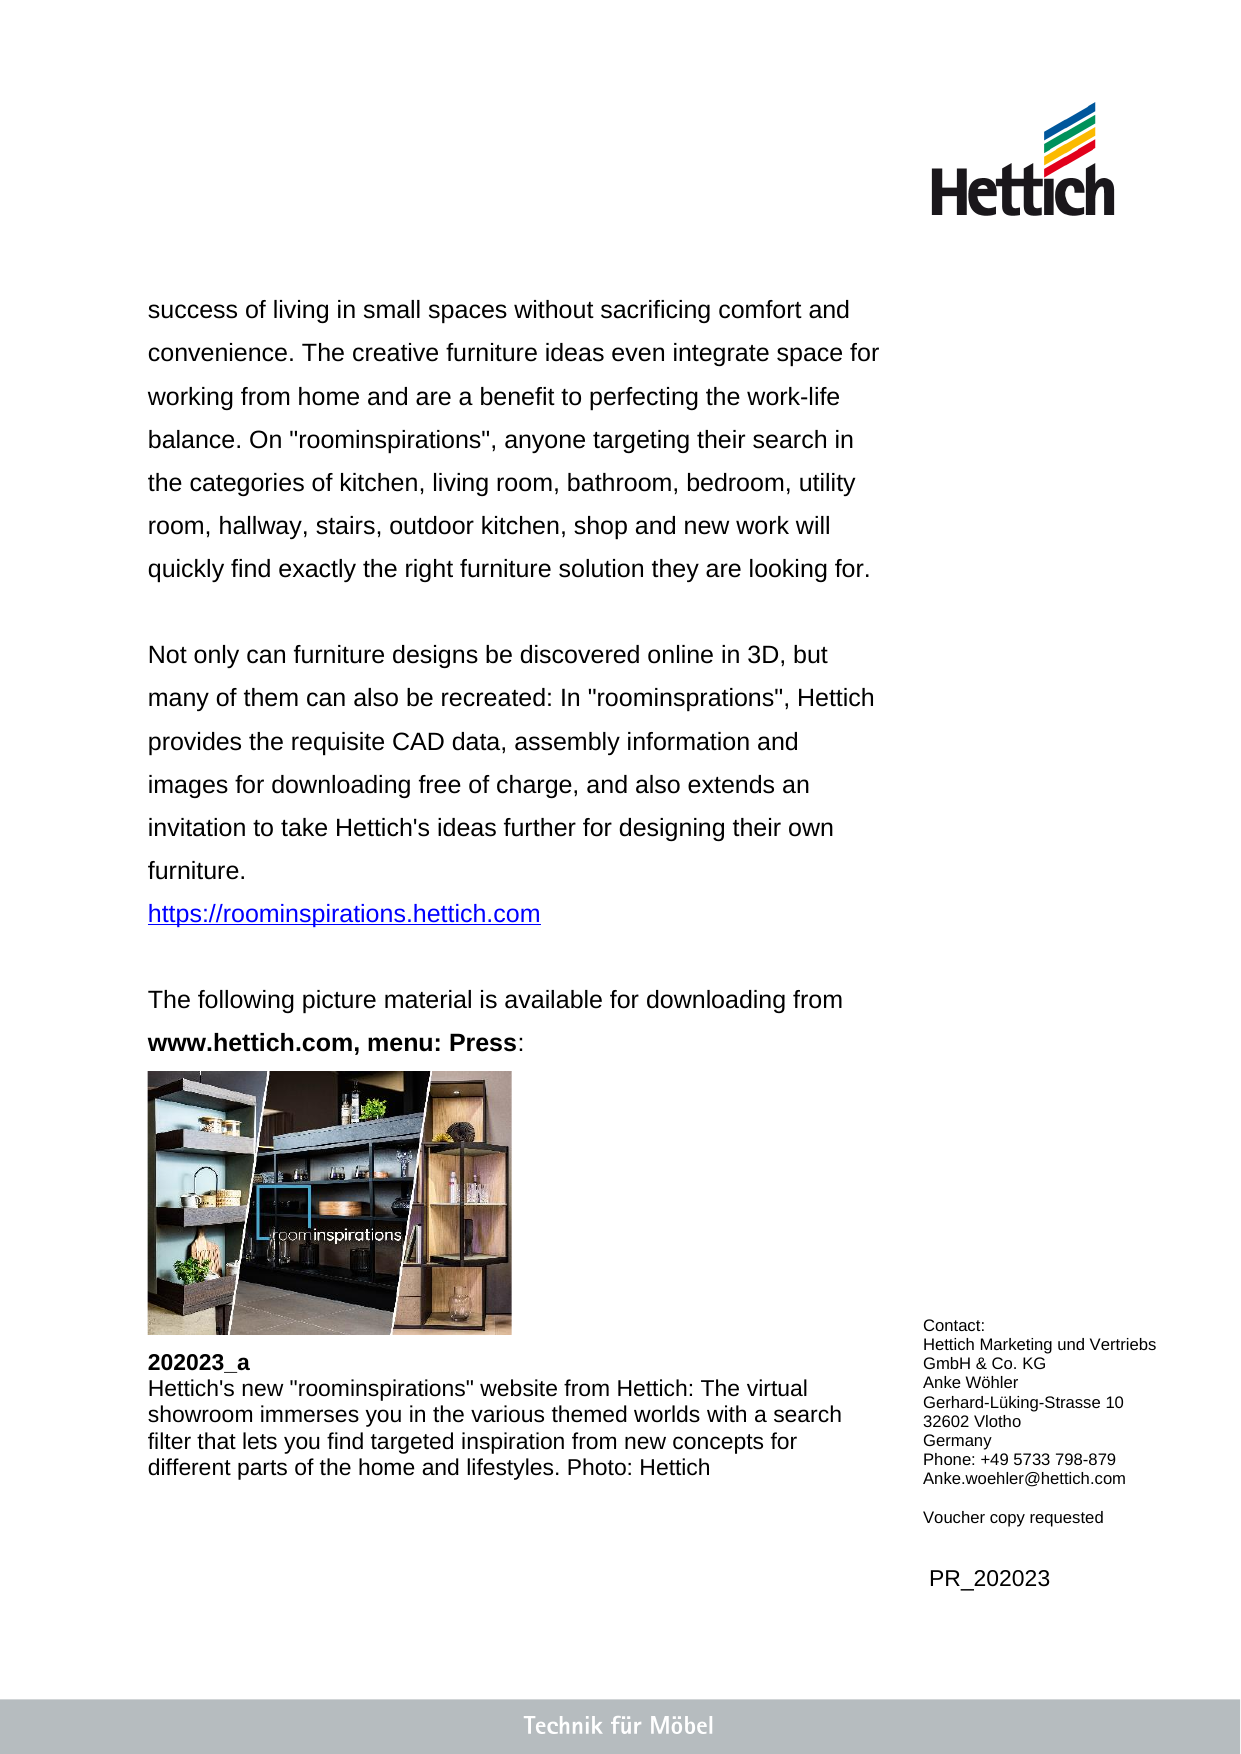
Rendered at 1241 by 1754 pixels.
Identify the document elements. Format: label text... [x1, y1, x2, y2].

picture [0, 21, 1239, 278]
text Not only can furniture designs be discovered online in 3D, but many of them can also be recreated: In "roominsprations", Hettich provides the requisite CAD data, assembly information and images for downloading free of charge, and also extends an invitation to take Hettich's ideas further for designing their own furniture. [148, 640, 886, 885]
picture [0, 1636, 1241, 1754]
text Hettich's new "roominspirations" website from Hettich: The virtual showroom immerses you in the various themed worlds with a search filter that lets you find targeted inspiration from new concepts for different parts of the home and lifestyles. Photo: Hettich [148, 1375, 886, 1481]
text The following picture material is available for downloading from www.hettich.com, menu: Press: [148, 985, 886, 1057]
text https://roominspirations.hettich.com [148, 899, 886, 928]
picture [147, 1071, 512, 1335]
text 202023_a [148, 1349, 886, 1375]
